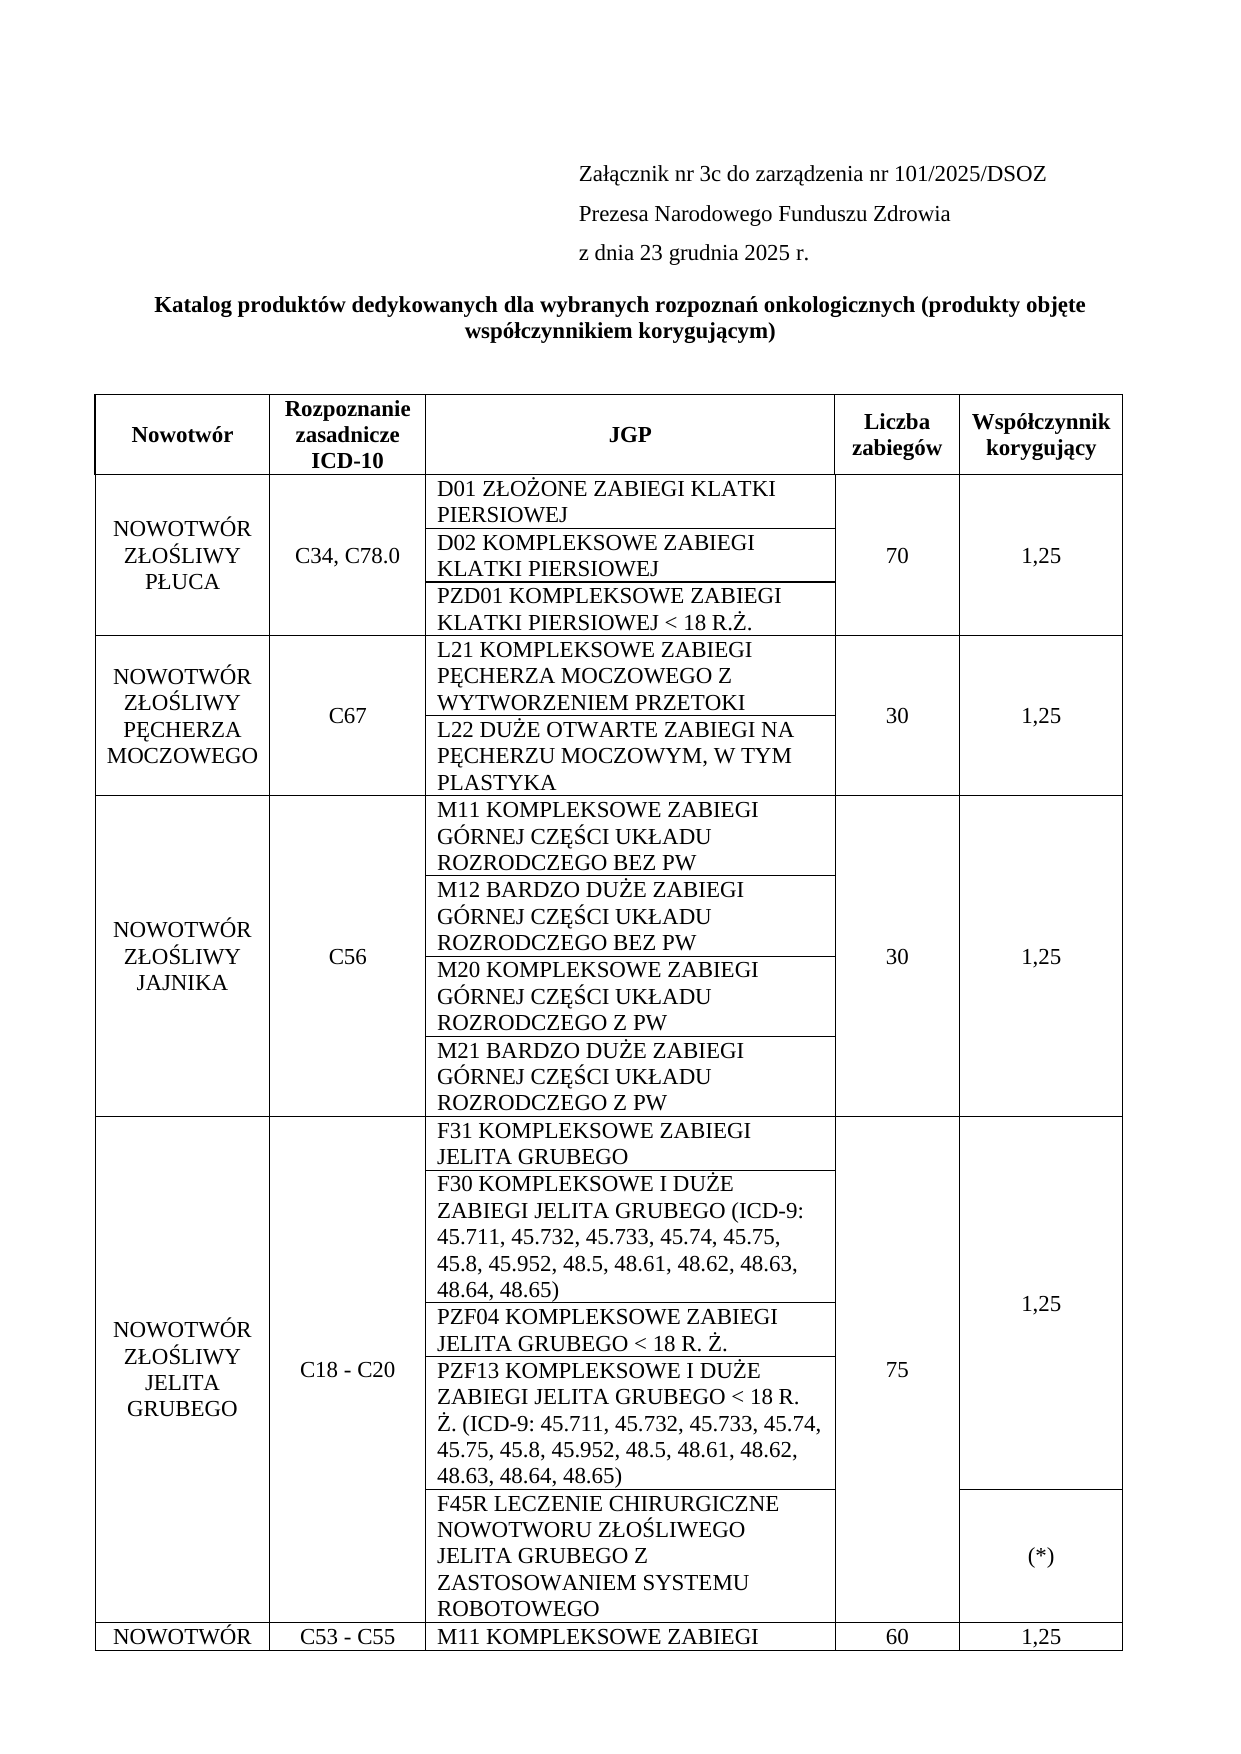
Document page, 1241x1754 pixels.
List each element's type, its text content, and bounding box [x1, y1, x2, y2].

table_cell PZF13 KOMPLEKSOWE I DUŻE ZABIEGI JELITA GRUBEGO < 18 R. Ż. (ICD-9: 45.711, 45.732, 45.733, 45.74, 45.75, 45.8, 45.952, 48.5, 48.61, 48.62, 48.63, 48.64, 48.65) [426, 1357, 835, 1489]
table_cell 1,25 [960, 1117, 1122, 1489]
table_cell PZF04 KOMPLEKSOWE ZABIEGI JELITA GRUBEGO < 18 R. Ż. [426, 1303, 835, 1356]
table_cell L22 DUŻE OTWARTE ZABIEGI NA PĘCHERZU MOCZOWYM, W TYM PLASTYKA [426, 716, 835, 795]
table_cell C67 [270, 636, 425, 795]
table_cell 75 [836, 1117, 959, 1622]
table_cell PZD01 KOMPLEKSOWE ZABIEGI KLATKI PIERSIOWEJ < 18 R.Ż. [426, 583, 835, 635]
table_cell NOWOTWÓR ZŁOŚLIWY PĘCHERZA MOCZOWEGO [96, 636, 269, 795]
table_cell C18 - C20 [270, 1117, 425, 1622]
table_cell 30 [836, 796, 959, 1116]
table_cell M21 BARDZO DUŻE ZABIEGI GÓRNEJ CZĘŚCI UKŁADU ROZRODCZEGO Z PW [426, 1037, 835, 1116]
table_cell (*) [960, 1490, 1122, 1622]
table_cell 60 [836, 1623, 959, 1649]
table_header Rozpoznanie zasadnicze ICD-10 [270, 395, 425, 474]
table_cell M11 KOMPLEKSOWE ZABIEGI GÓRNEJ CZĘŚCI UKŁADU ROZRODCZEGO BEZ PW [426, 796, 835, 875]
table_cell D01 ZŁOŻONE ZABIEGI KLATKI PIERSIOWEJ [426, 475, 835, 528]
text Katalog produktów dedykowanych dla wybranych rozpoznań onkologicznych (produkty objęte współczynnikiem korygującym) [106, 291, 1134, 344]
table_cell 1,25 [960, 1623, 1122, 1649]
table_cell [96, 1623, 269, 1649]
table_cell 1,25 [960, 636, 1122, 795]
table_header Liczba zabiegów [835, 395, 959, 474]
table_cell 30 [836, 636, 959, 795]
table_cell 70 [836, 475, 959, 635]
table_cell 1,25 [960, 475, 1122, 635]
table_cell L21 KOMPLEKSOWE ZABIEGI PĘCHERZA MOCZOWEGO Z WYTWORZENIEM PRZETOKI [426, 636, 835, 715]
table_cell F45R LECZENIE CHIRURGICZNE NOWOTWORU ZŁOŚLIWEGO JELITA GRUBEGO Z ZASTOSOWANIEM SYSTEMU ROBOTOWEGO [426, 1490, 835, 1622]
table_cell 1,25 [960, 796, 1122, 1116]
table_header Nowotwór [96, 395, 269, 474]
table_cell F31 KOMPLEKSOWE ZABIEGI JELITA GRUBEGO [426, 1117, 835, 1169]
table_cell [426, 1623, 835, 1649]
table_header JGP [426, 395, 834, 474]
text Załącznik nr 3c do zarządzenia nr 101/2025/DSOZ Prezesa Narodowego Funduszu Zdrowia z dnia 23 grudnia 2025 r. [579, 160, 1134, 265]
table_cell F30 KOMPLEKSOWE I DUŻE ZABIEGI JELITA GRUBEGO (ICD-9: 45.711, 45.732, 45.733, 45.74, 45.75, 45.8, 45.952, 48.5, 48.61, 48.62, 48.63, 48.64, 48.65) [426, 1171, 835, 1302]
table_cell NOWOTWÓR ZŁOŚLIWY JELITA GRUBEGO [96, 1117, 269, 1622]
table_cell C56 [270, 796, 425, 1116]
table_cell D02 KOMPLEKSOWE ZABIEGI KLATKI PIERSIOWEJ [426, 529, 835, 581]
table_cell C34, C78.0 [270, 475, 425, 635]
table_cell NOWOTWÓR ZŁOŚLIWY JAJNIKA [96, 796, 269, 1116]
table_cell NOWOTWÓR ZŁOŚLIWY PŁUCA [96, 475, 269, 635]
table_cell C53 - C55 [270, 1623, 425, 1649]
table_header Współczynnik korygujący [960, 395, 1122, 474]
table_cell M12 BARDZO DUŻE ZABIEGI GÓRNEJ CZĘŚCI UKŁADU ROZRODCZEGO BEZ PW [426, 876, 835, 956]
table_cell M20 KOMPLEKSOWE ZABIEGI GÓRNEJ CZĘŚCI UKŁADU ROZRODCZEGO Z PW [426, 957, 835, 1036]
